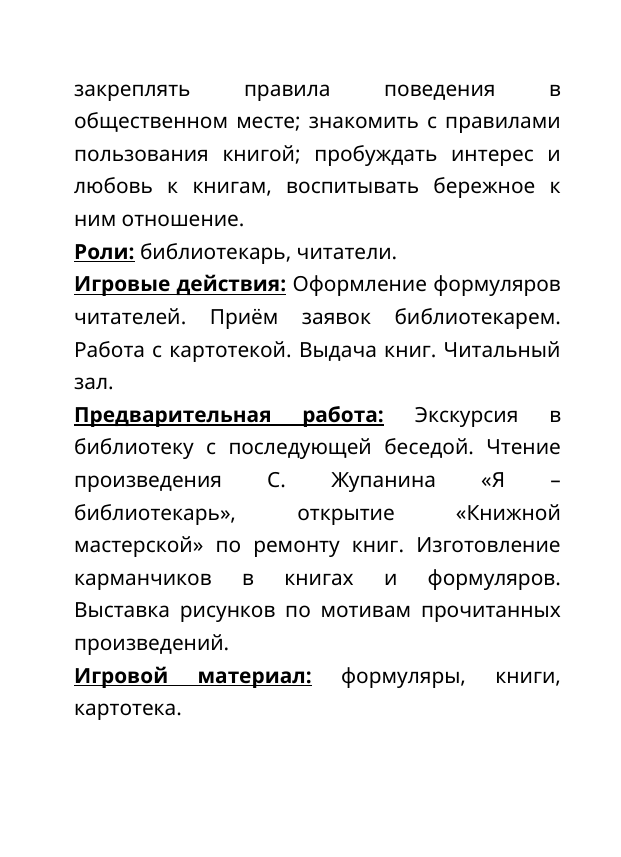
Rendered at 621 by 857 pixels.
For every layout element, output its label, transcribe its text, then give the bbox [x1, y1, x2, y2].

text Предварительная работа: Экскурсия в библиотеку с последующей беседой. Чтение произведения С. Жупанина «Я – библиотекарь», открытие «Книжной мастерской» по ремонту книг. Изготовление карманчиков в книгах и формуляров. Выставка рисунков по мотивам прочитанных произведений. [74, 400, 561, 657]
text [74, 74, 561, 233]
text Игровой материал: формуляры, книги, картотека. [74, 661, 561, 722]
text Игровые действия: Оформление формуляров читателей. Приём заявок библиотекарем. Работа с картотекой. Выдача книг. Читальный зал. [74, 269, 561, 396]
text Роли: библиотекарь, читатели. [74, 237, 561, 265]
